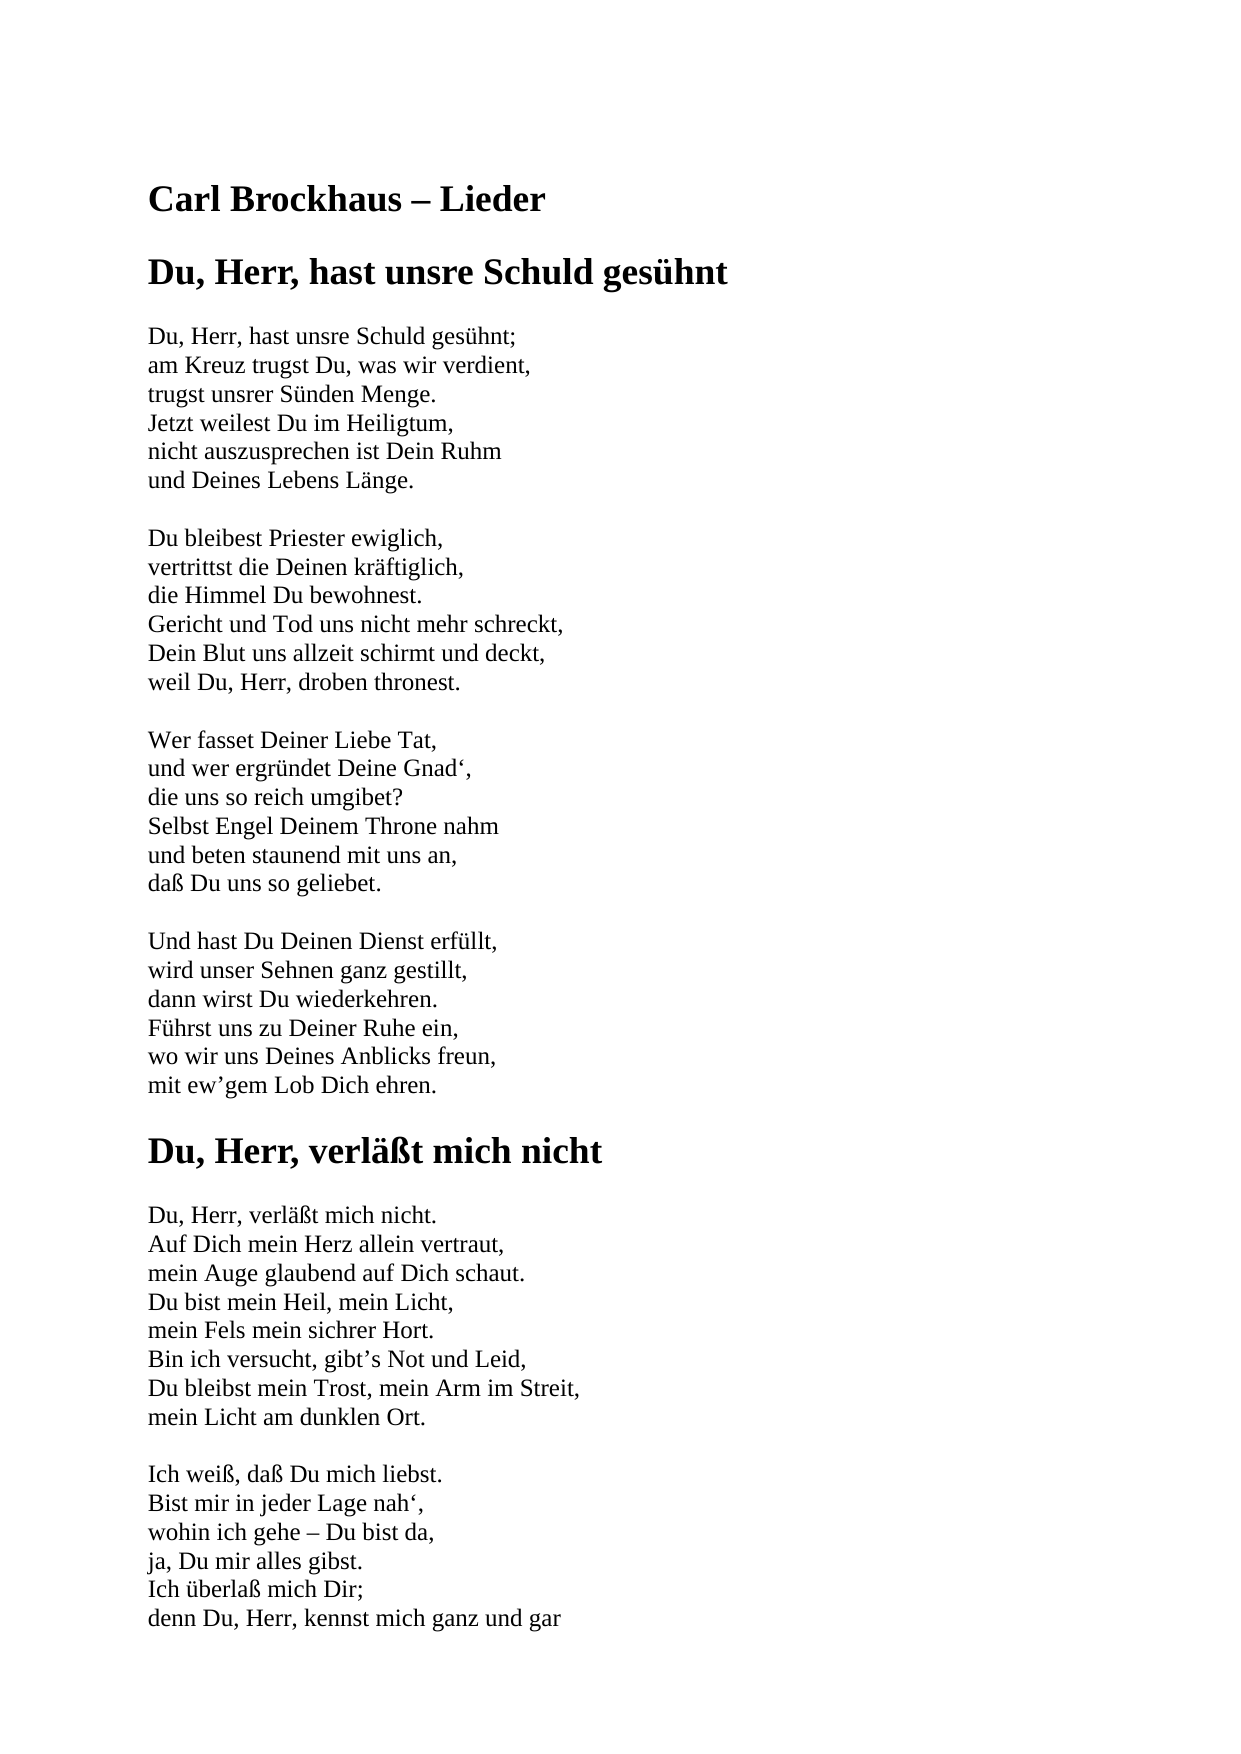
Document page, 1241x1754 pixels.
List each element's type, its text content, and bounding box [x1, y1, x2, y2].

text Du, Herr, hast unsre Schuld gesühnt; am Kreuz trugst Du, was wir verdient, trugst unsrer Sünden Menge. Jetzt weilest Du im Heiligtum, nicht auszusprechen ist Dein Ruhm und Deines Lebens Länge. [148, 321, 1093, 494]
text Wer fasset Deiner Liebe Tat, und wer ergründet Deine Gnad‘, die uns so reich umgibet? Selbst Engel Deinem Throne nahm und beten staunend mit uns an, daß Du uns so geliebet. [148, 725, 1093, 897]
text Du bleibest Priester ewiglich, vertrittst die Deinen kräftiglich, die Himmel Du bewohnest. Gericht und Tod uns nicht mehr schreckt, Dein Blut uns allzeit schirmt und deckt, weil Du, Herr, droben thronest. [148, 523, 1093, 696]
text Du, Herr, verläßt mich nicht. Auf Dich mein Herz allein vertraut, mein Auge glaubend auf Dich schaut. Du bist mein Heil, mein Licht, mein Fels mein sichrer Hort. Bin ich versucht, gibt’s Not und Leid, Du bleibst mein Trost, mein Arm im Streit, mein Licht am dunklen Ort. [148, 1200, 1093, 1430]
text Und hast Du Deinen Dienst erfüllt, wird unser Sehnen ganz gestillt, dann wirst Du wiederkehren. Führst uns zu Deiner Ruhe ein, wo wir uns Deines Anblicks freun, mit ew’gem Lob Dich ehren. [148, 926, 1093, 1099]
subtitle Du, Herr, verläßt mich nicht [148, 1128, 1093, 1171]
subtitle Du, Herr, hast unsre Schuld gesühnt [148, 249, 1093, 292]
subtitle Carl Brockhaus – Lieder [148, 177, 1093, 220]
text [148, 1459, 1093, 1632]
